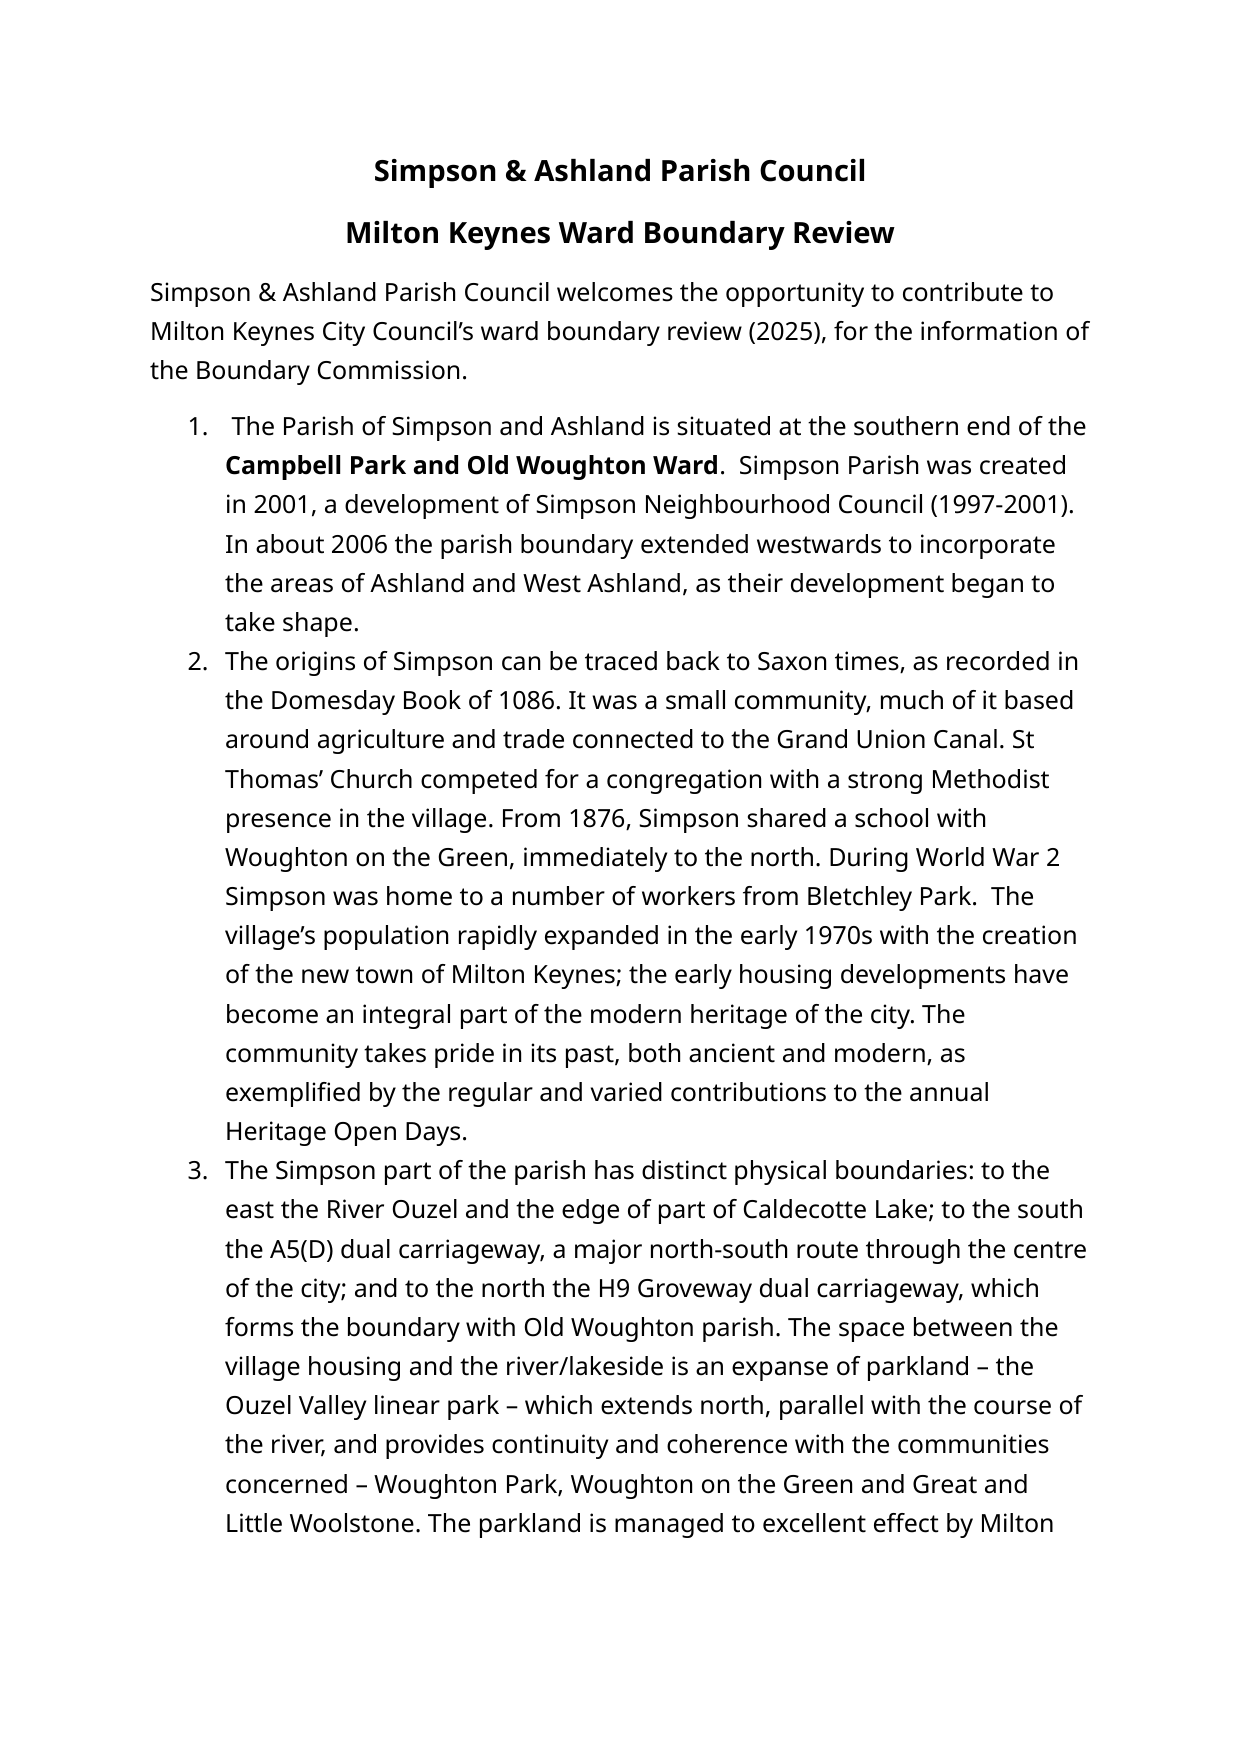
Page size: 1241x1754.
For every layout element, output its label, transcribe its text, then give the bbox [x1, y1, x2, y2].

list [187, 1153, 1090, 1539]
text Milton Keynes Ward Boundary Review [150, 212, 1090, 252]
text Simpson & Ashland Parish Council [150, 150, 1090, 190]
list The Parish of Simpson and Ashland is situated at the southern end of the Campbell Park and Old Woughton Ward. Simpson Parish was created in 2001, a development of Simpson Neighbourhood Council (1997-2001). In about 2006 the parish boundary extended westwards to incorporate the areas of Ashland and West Ashland, as their development began to take shape. [187, 409, 1090, 639]
text Simpson & Ashland Parish Council welcomes the opportunity to contribute to Milton Keynes City Council’s ward boundary review (2025), for the information of the Boundary Commission. [150, 274, 1090, 387]
list The origins of Simpson can be traced back to Saxon times, as recorded in the Domesday Book of 1086. It was a small community, much of it based around agriculture and trade connected to the Grand Union Canal. St Thomas’ Church competed for a congregation with a strong Methodist presence in the village. From 1876, Simpson shared a school with Woughton on the Green, immediately to the north. During World War 2 Simpson was home to a number of workers from Bletchley Park. The village’s population rapidly expanded in the early 1970s with the creation of the new town of Milton Keynes; the early housing developments have become an integral part of the modern heritage of the city. The community takes pride in its past, both ancient and modern, as exemplified by the regular and varied contributions to the annual Heritage Open Days. [187, 644, 1090, 1148]
